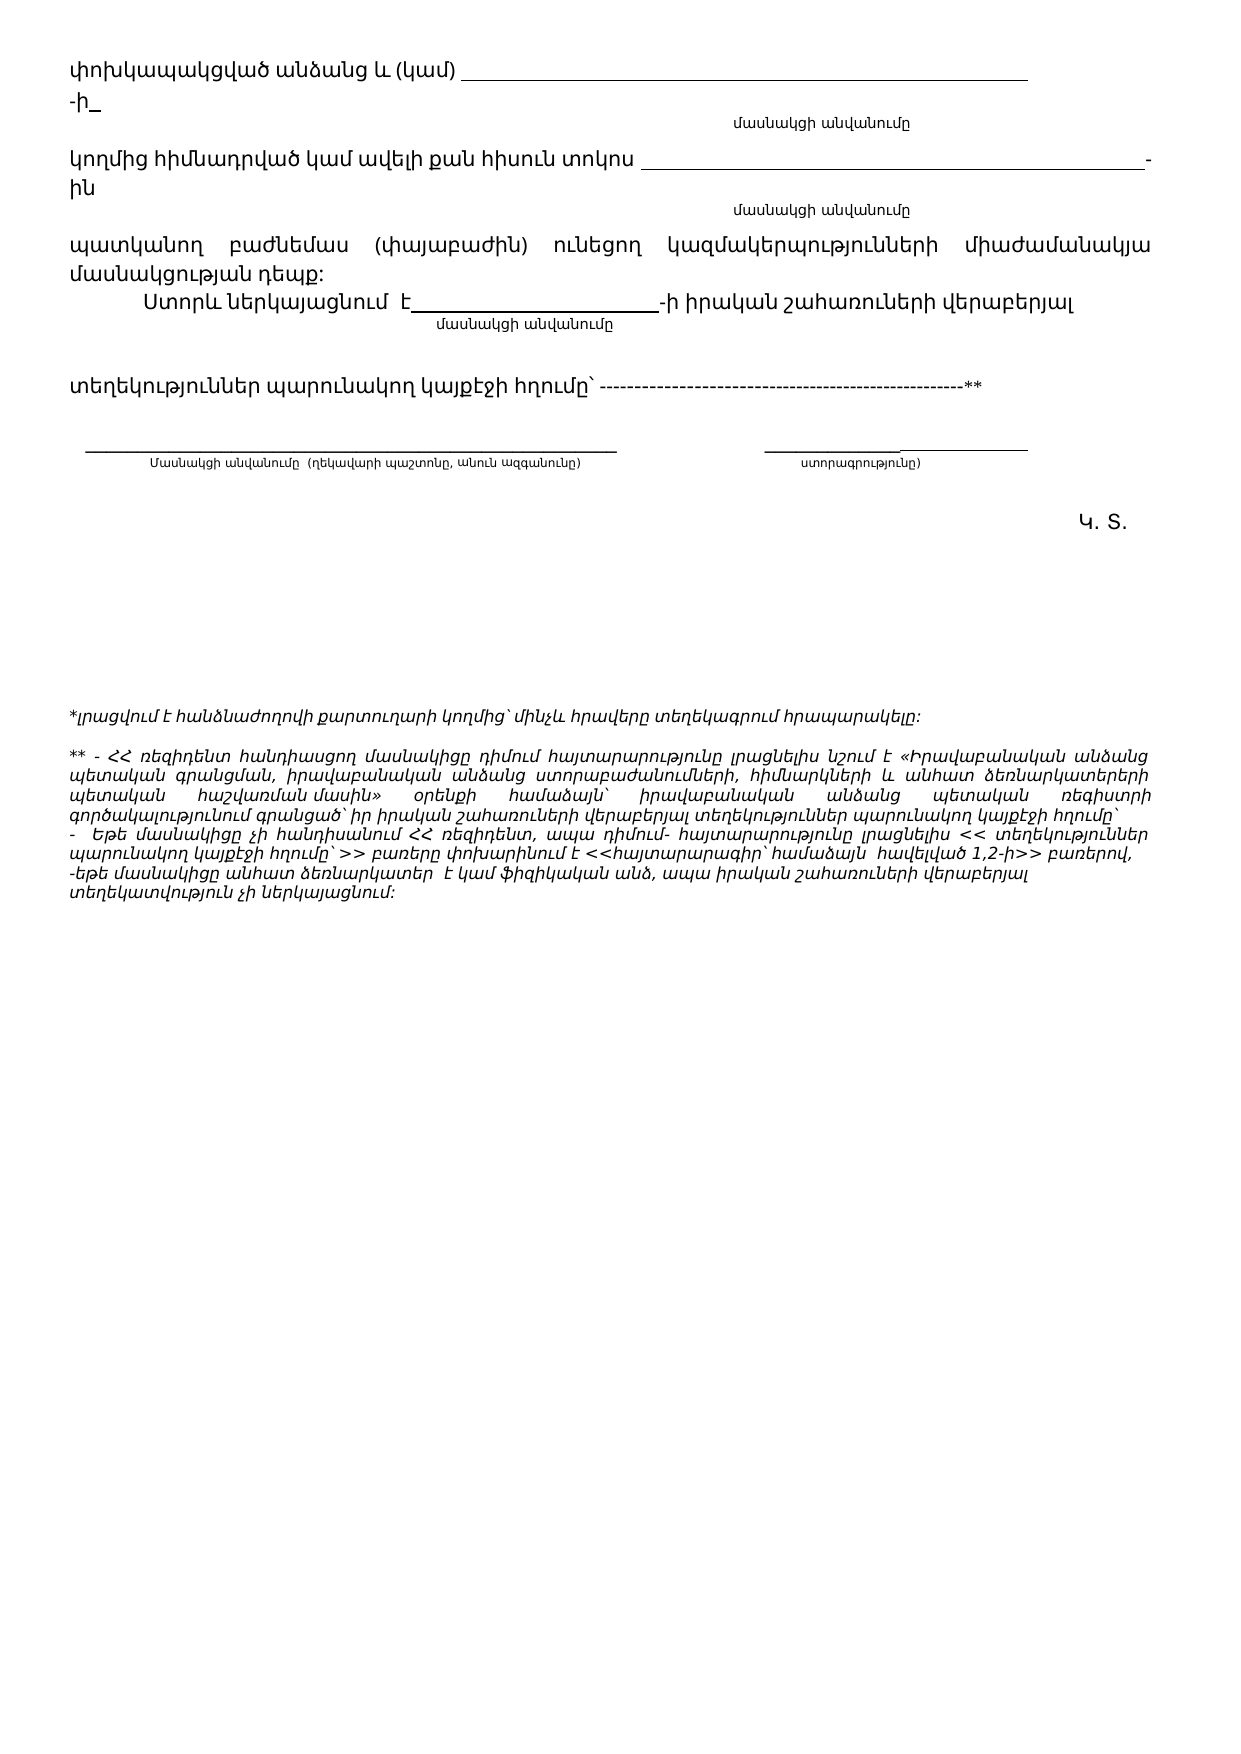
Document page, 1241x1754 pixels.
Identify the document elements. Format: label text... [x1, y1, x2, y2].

text տեղեկություններ պարունակող կայքէջի հղումը՝ ----------------------------------------------------** [69, 372, 1152, 400]
text մասնակցի անվանումը [69, 201, 1152, 230]
text -եթե մասնակիցը անհատ ձեռնարկատեր է կամ ֆիզիկական անձ, ապա իրական շահառուների վերաբերյալ տեղեկատվություն չի ներկայացնում: [69, 864, 1152, 902]
text կողմից հիմնադրված կամ ավելի քան հիսուն տոկոս -ին [69, 144, 1152, 201]
text մասնակցի անվանումը [69, 115, 1152, 144]
text Կ. Տ. [69, 510, 1152, 534]
text - Եթե մասնակիցը չի հանդիսանում ՀՀ ռեզիդենտ, ապա դիմում- հայտարարությունը լրացնելիս << տեղեկություններ պարունակող կայքէջի հղումը՝ >> բառերը փոխարինում է <<հայտարարագիր՝ համաձայն հավելված 1,2-ի>> բառերով, [69, 825, 1152, 864]
text Ստորև ներկայացնում է -ի իրական շահառուների վերաբերյալ [69, 287, 1152, 316]
text ** - ՀՀ ռեզիդենտ հանդիասցող մասնակիցը դիմում հայտարարությունը լրացնելիս նշում է «Իրավաբանական անձանց պետական գրանցման, իրավաբանական անձանց ստորաբաժանումների, հիմնարկների և անհատ ձեռնարկատերերի պետական հաշվառման մասին» օրենքի համաձայն՝ իրավաբանական անձանց պետական ռեգիստրի գործակալությունում գրանցած՝ իր իրական շահառուների վերաբերյալ տեղեկություններ պարունակող կայքէջի հղումը՝ [69, 746, 1152, 825]
text փոխկապակցված անձանց և (կամ) -ի [69, 56, 1152, 115]
text *լրացվում է հանձնաժողովի քարտուղարի կողմից` մինչև հրավերը տեղեկագրում հրապարակելը: [69, 704, 1152, 727]
text ___________________________________________________ _____________ Մասնակցի անվանումը (ղեկավարի պաշտոնը, անուն ազգանունը) ստորագրությունը) [69, 429, 1152, 481]
text մասնակցի անվանումը [69, 316, 1152, 345]
text պատկանող բաժնեմաս (փայաբաժին) ունեցող կազմակերպությունների միաժամանակյա մասնակցության դեպք: [69, 230, 1152, 287]
